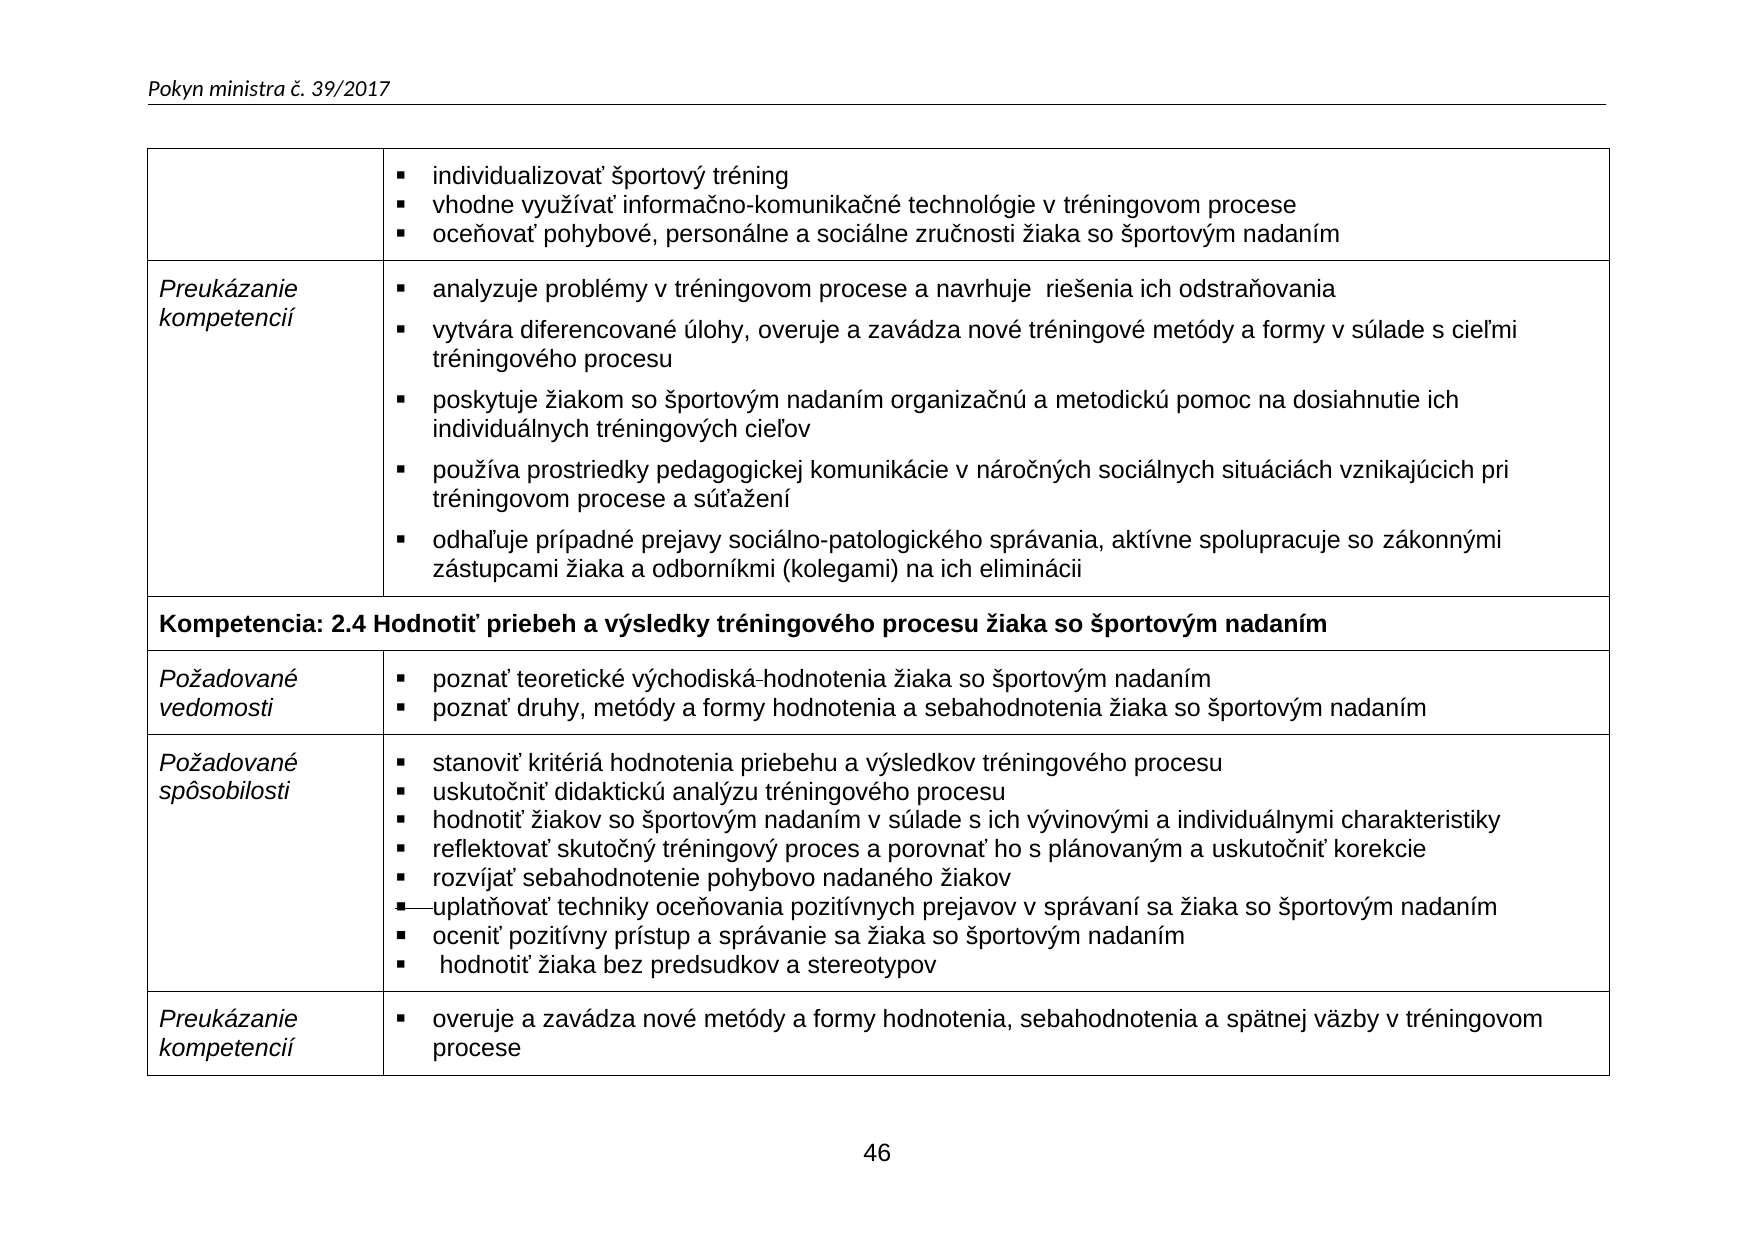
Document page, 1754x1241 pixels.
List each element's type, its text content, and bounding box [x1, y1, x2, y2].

table_cell stanoviť kritériá hodnotenia priebehu a výsledkov tréningového procesu uskutočniť didaktickú analýzu tréningového procesu hodnotiť žiakov so športovým nadaním v súlade s ich vývinovými a individuálnymi charakteristiky reflektovať skutočný tréningový proces a porovnať ho s plánovaným a uskutočniť korekcie rozvíjať sebahodnotenie pohybovo nadaného žiakov uplatňovať techniky oceňovania pozitívnych prejavov v správaní sa žiaka so športovým nadaním oceniť pozitívny prístup a správanie sa žiaka so športovým nadaním hodnotiť žiaka bez predsudkov a stereotypov [384, 735, 1609, 991]
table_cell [148, 992, 383, 1074]
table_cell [148, 149, 383, 260]
table_cell Požadované vedomosti [148, 651, 383, 734]
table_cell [384, 149, 1609, 260]
table_cell poznať teoretické východiská hodnotenia žiaka so športovým nadaním poznať druhy, metódy a formy hodnotenia a sebahodnotenia žiaka so športovým nadaním [384, 651, 1609, 734]
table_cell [384, 992, 1609, 1074]
table_cell analyzuje problémy v tréningovom procese a navrhuje riešenia ich odstraňovania vytvára diferencované úlohy, overuje a zavádza nové tréningové metódy a formy v súlade s cieľmi tréningového procesu poskytuje žiakom so športovým nadaním organizačnú a metodickú pomoc na dosiahnutie ich individuálnych tréningových cieľov používa prostriedky pedagogickej komunikácie v náročných sociálnych situáciách vznikajúcich pri tréningovom procese a súťažení odhaľuje prípadné prejavy sociálno-patologického správania, aktívne spolupracuje so zákonnými zástupcami žiaka a odborníkmi (kolegami) na ich eliminácii [384, 261, 1609, 596]
table_cell Kompetencia: 2.4 Hodnotiť priebeh a výsledky tréningového procesu žiaka so športovým nadaním [148, 597, 1609, 650]
table_cell Požadované spôsobilosti [148, 735, 383, 991]
table_cell Preukázanie kompetencií [148, 261, 383, 596]
